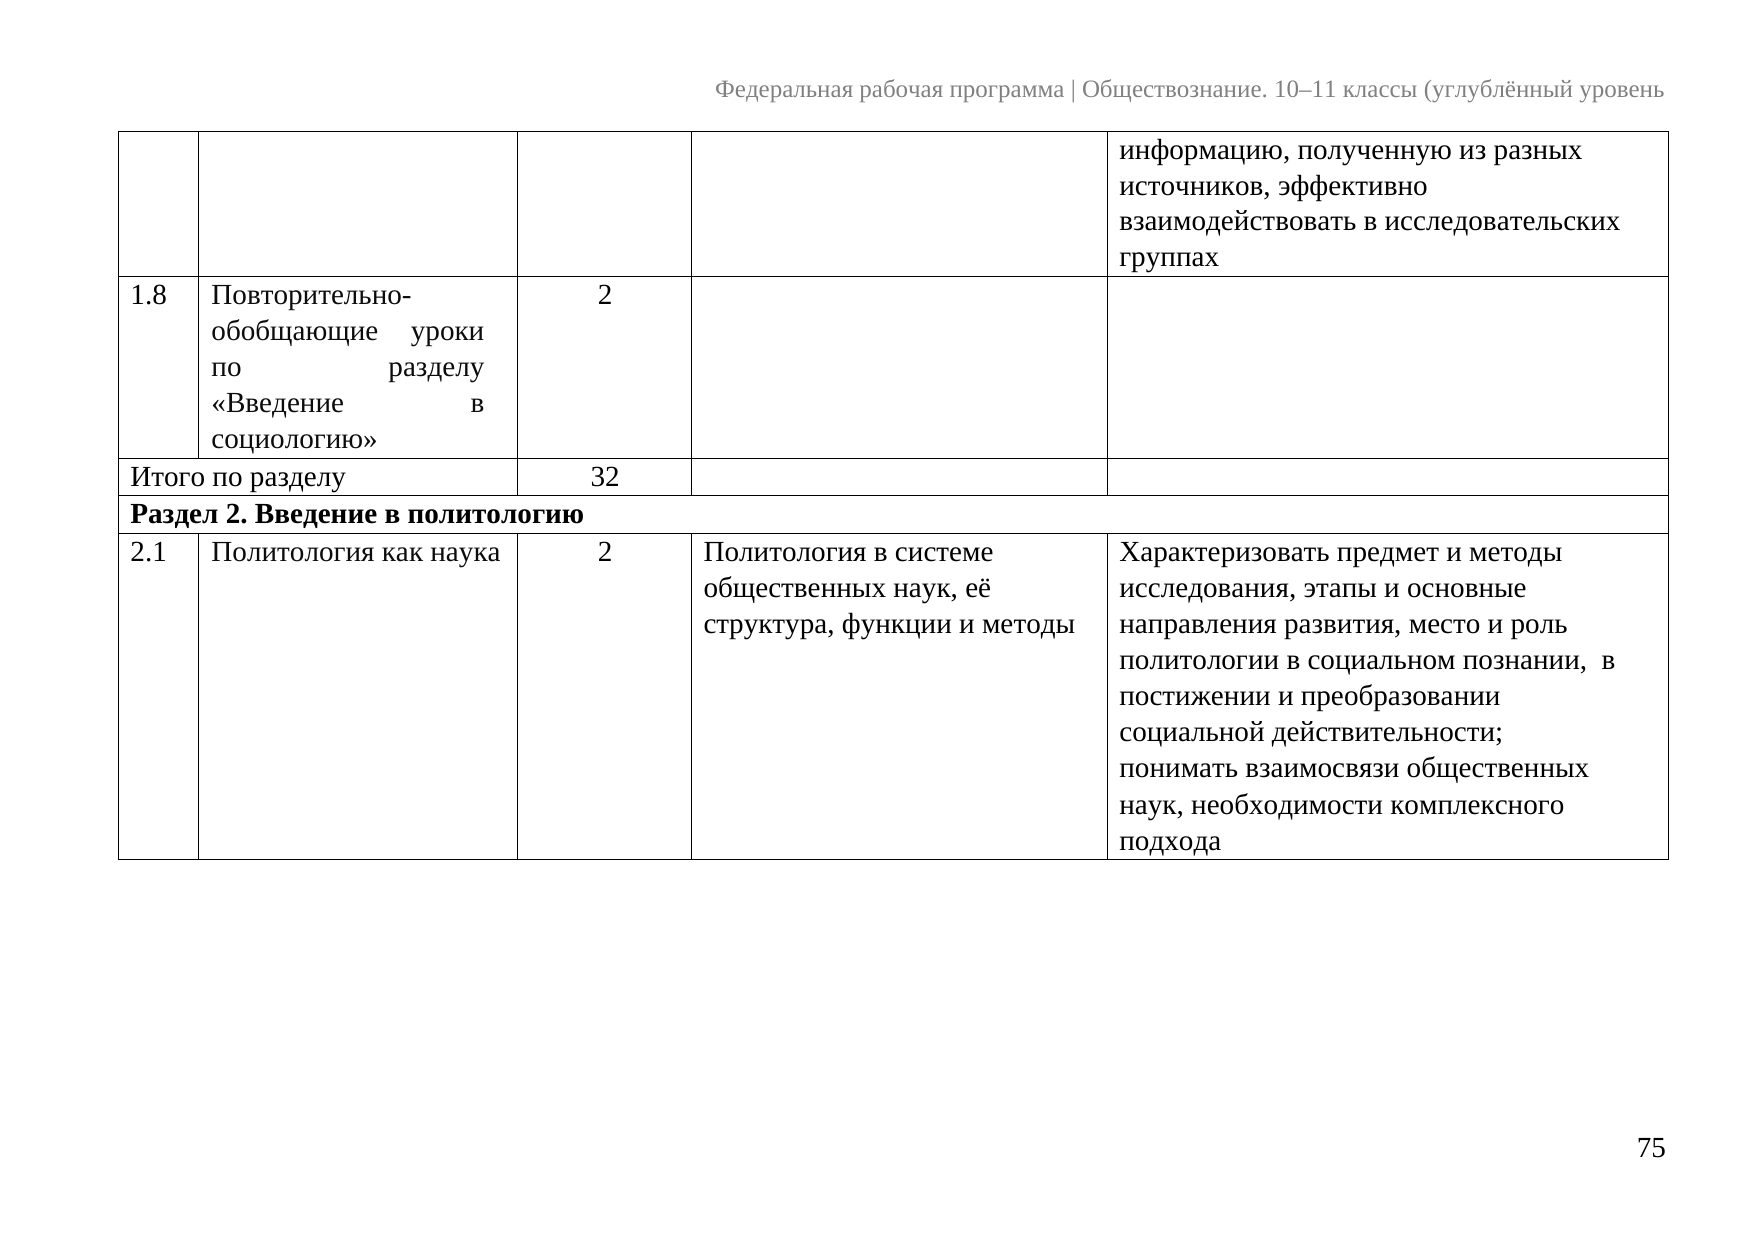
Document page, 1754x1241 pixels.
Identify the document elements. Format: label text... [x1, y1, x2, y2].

table_cell 2.1 [119, 534, 198, 859]
table_cell Итого по разделу [119, 459, 517, 495]
table_cell 1.8 [119, 277, 198, 457]
table_cell 32 [518, 459, 691, 495]
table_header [1108, 132, 1668, 276]
table_cell Политология в системе общественных наук, её структура, функции и методы [692, 534, 1107, 859]
table_cell 2 [518, 277, 691, 457]
table_cell Раздел 2. Введение в политологию [119, 496, 1668, 532]
table_header [199, 132, 517, 276]
table_cell Повторительно- обобщающие уроки по разделу «Введение в социологию» [199, 277, 517, 457]
table_cell Политология как наука [199, 534, 517, 859]
table_cell [1108, 459, 1668, 495]
table_header [692, 132, 1107, 276]
table_header [119, 132, 198, 276]
table_cell [1108, 277, 1668, 457]
table_cell [692, 277, 1107, 457]
table_cell Характеризовать предмет и методы исследования, этапы и основные направления развития, место и роль политологии в социальном познании, в постижении и преобразовании социальной действительности; понимать взаимосвязи общественных наук, необходимости комплексного подхода [1108, 534, 1668, 859]
table_cell 2 [518, 534, 691, 859]
table_header [518, 132, 691, 276]
table_cell [692, 459, 1107, 495]
